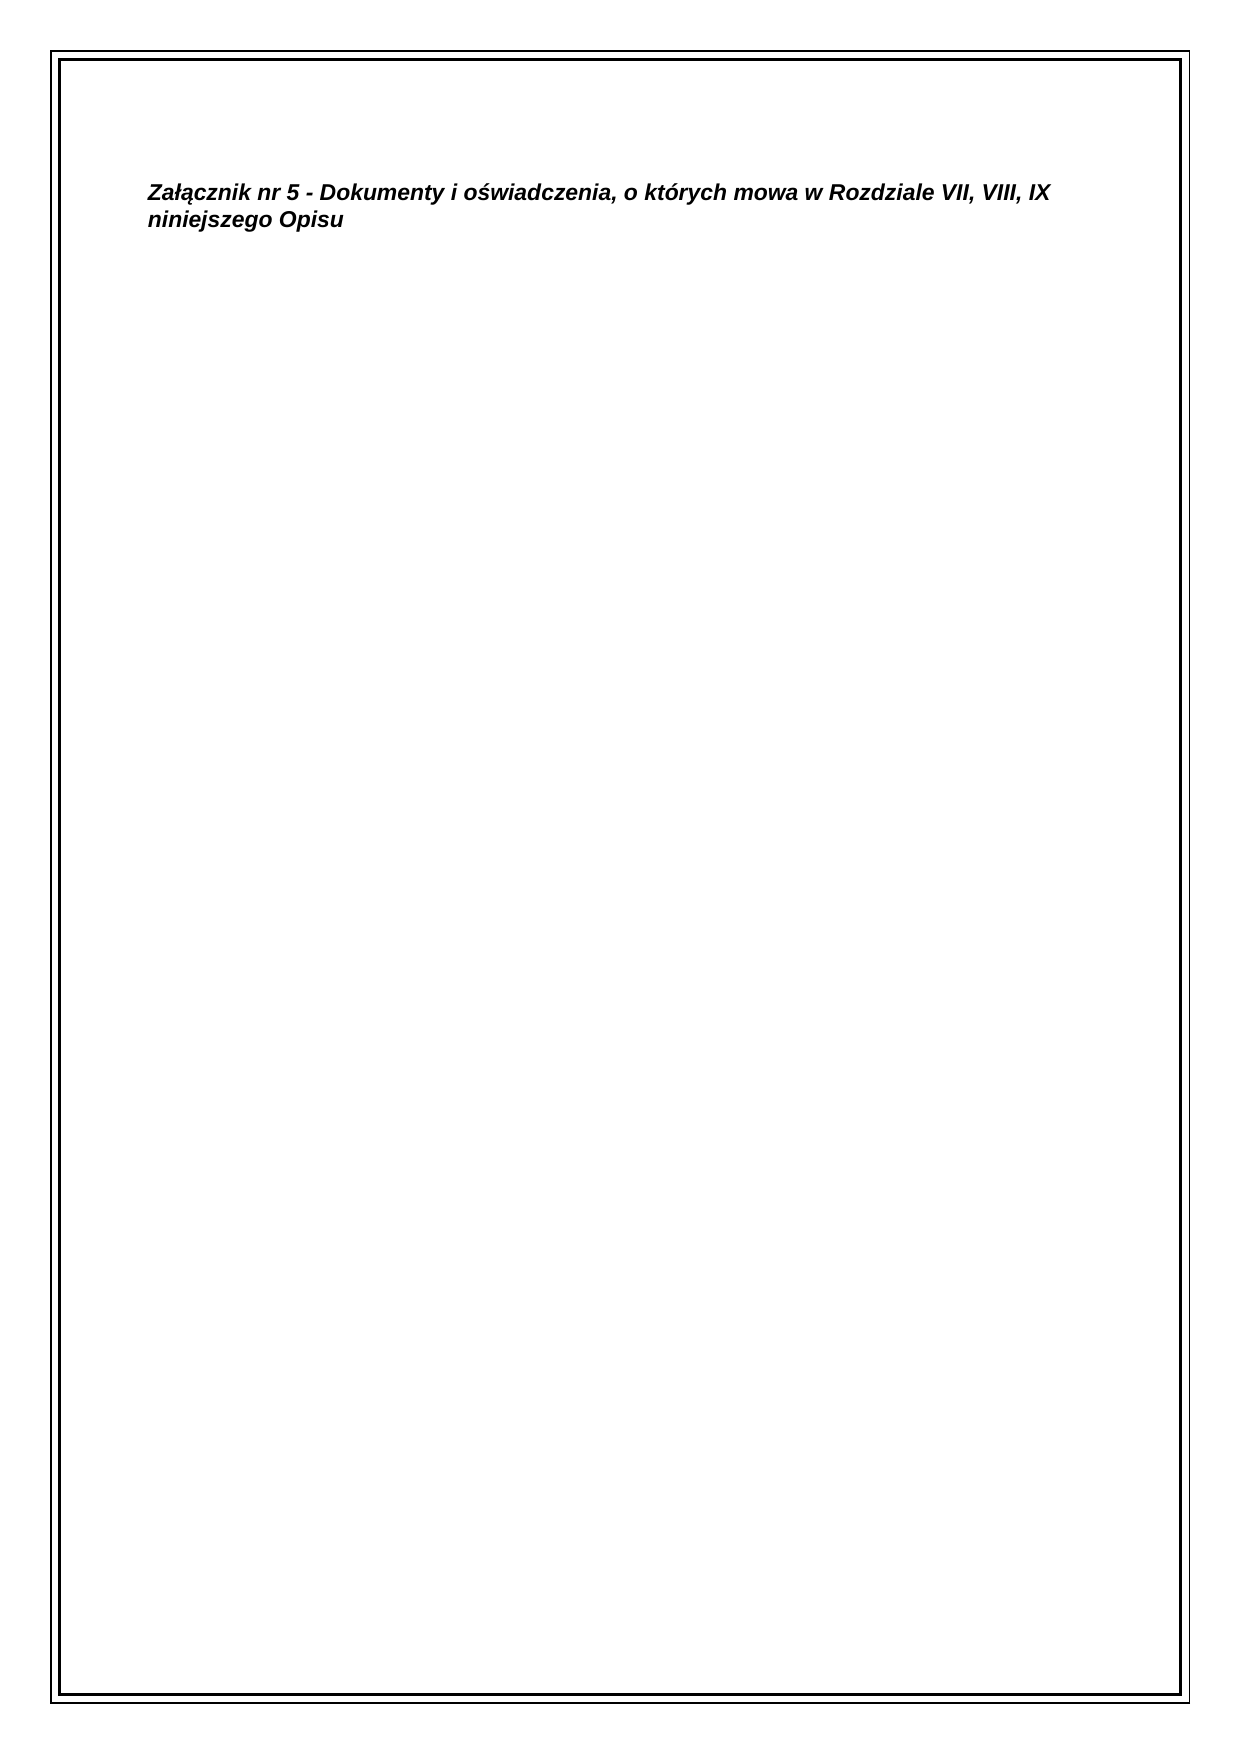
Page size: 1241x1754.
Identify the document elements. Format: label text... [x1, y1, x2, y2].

text Załącznik nr 5 - Dokumenty i oświadczenia, o których mowa w Rozdziale VII, VIII, IX niniejszego Opisu [148, 179, 1093, 232]
